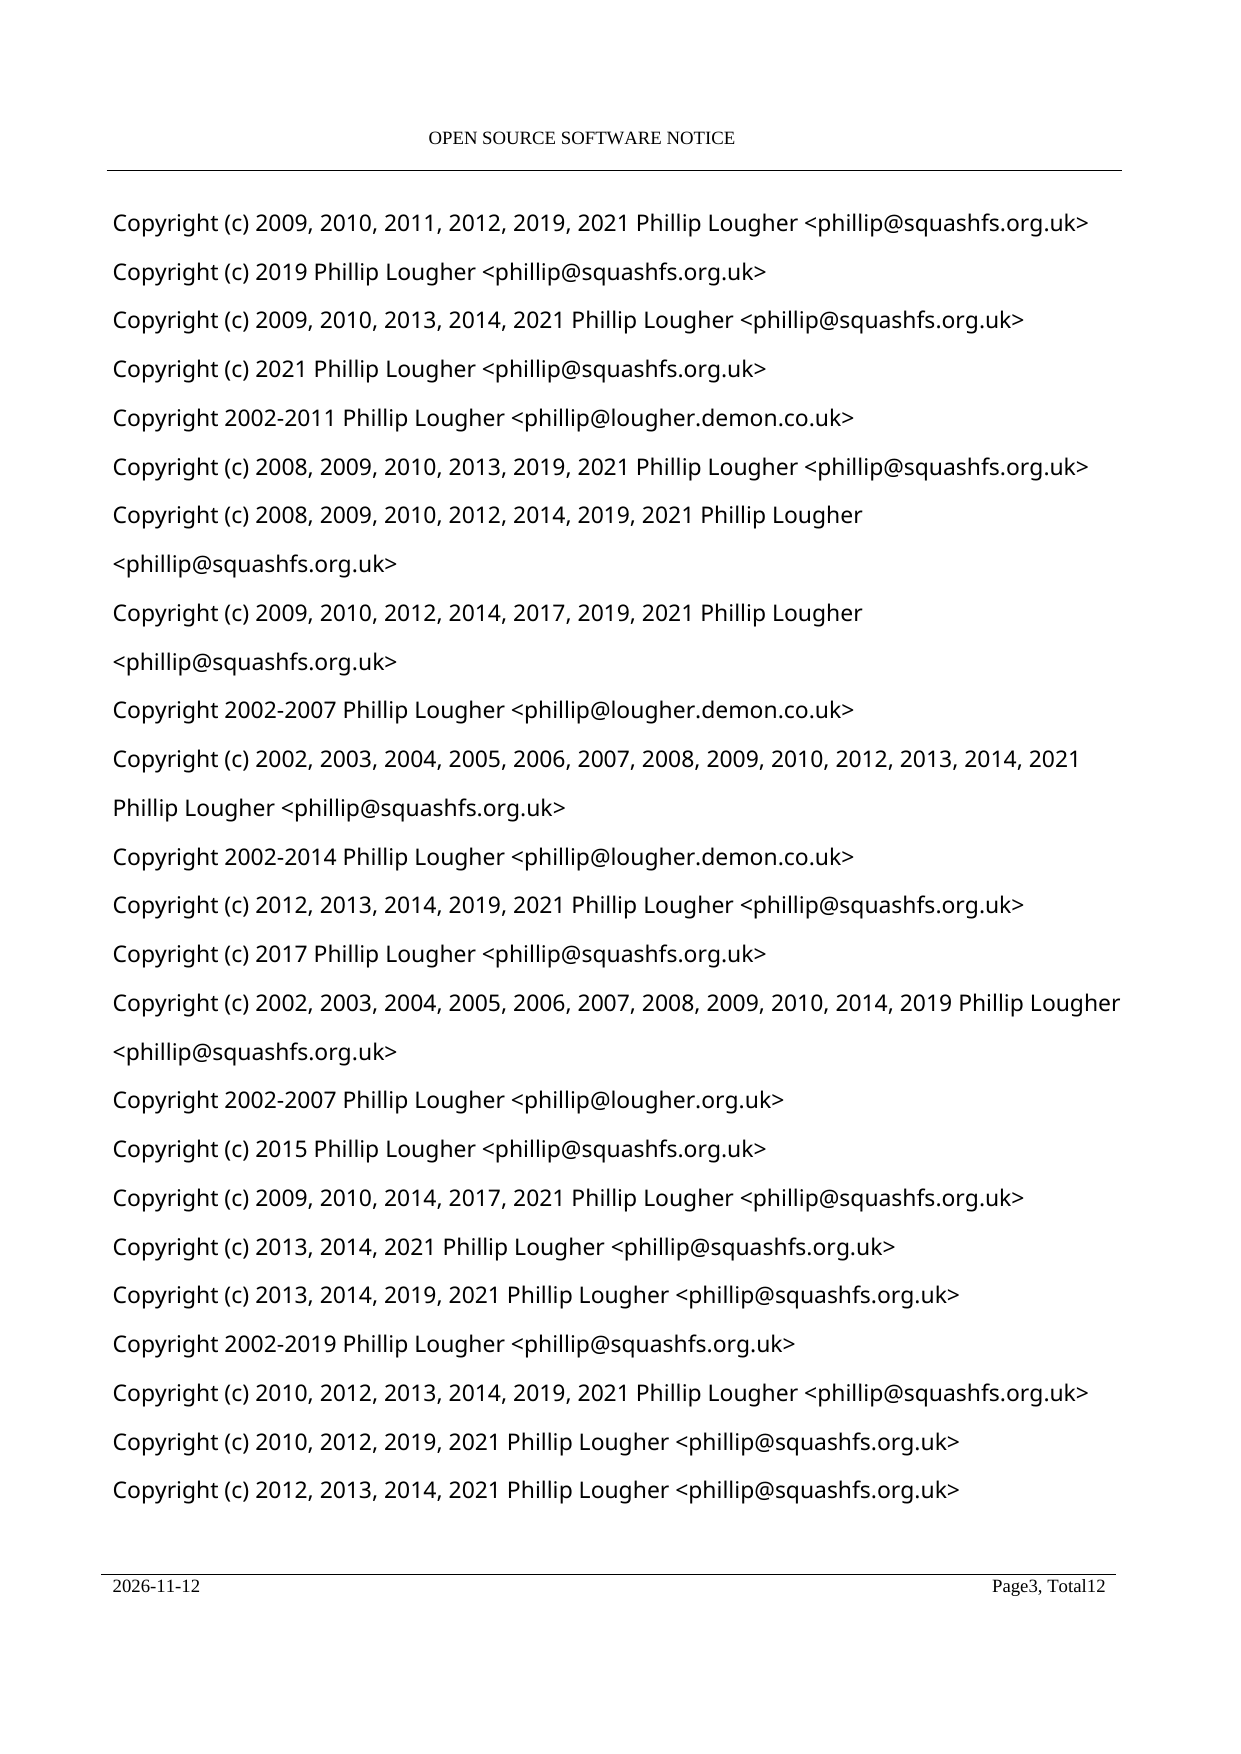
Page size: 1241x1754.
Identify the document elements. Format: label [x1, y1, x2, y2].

text [112, 206, 1128, 1555]
